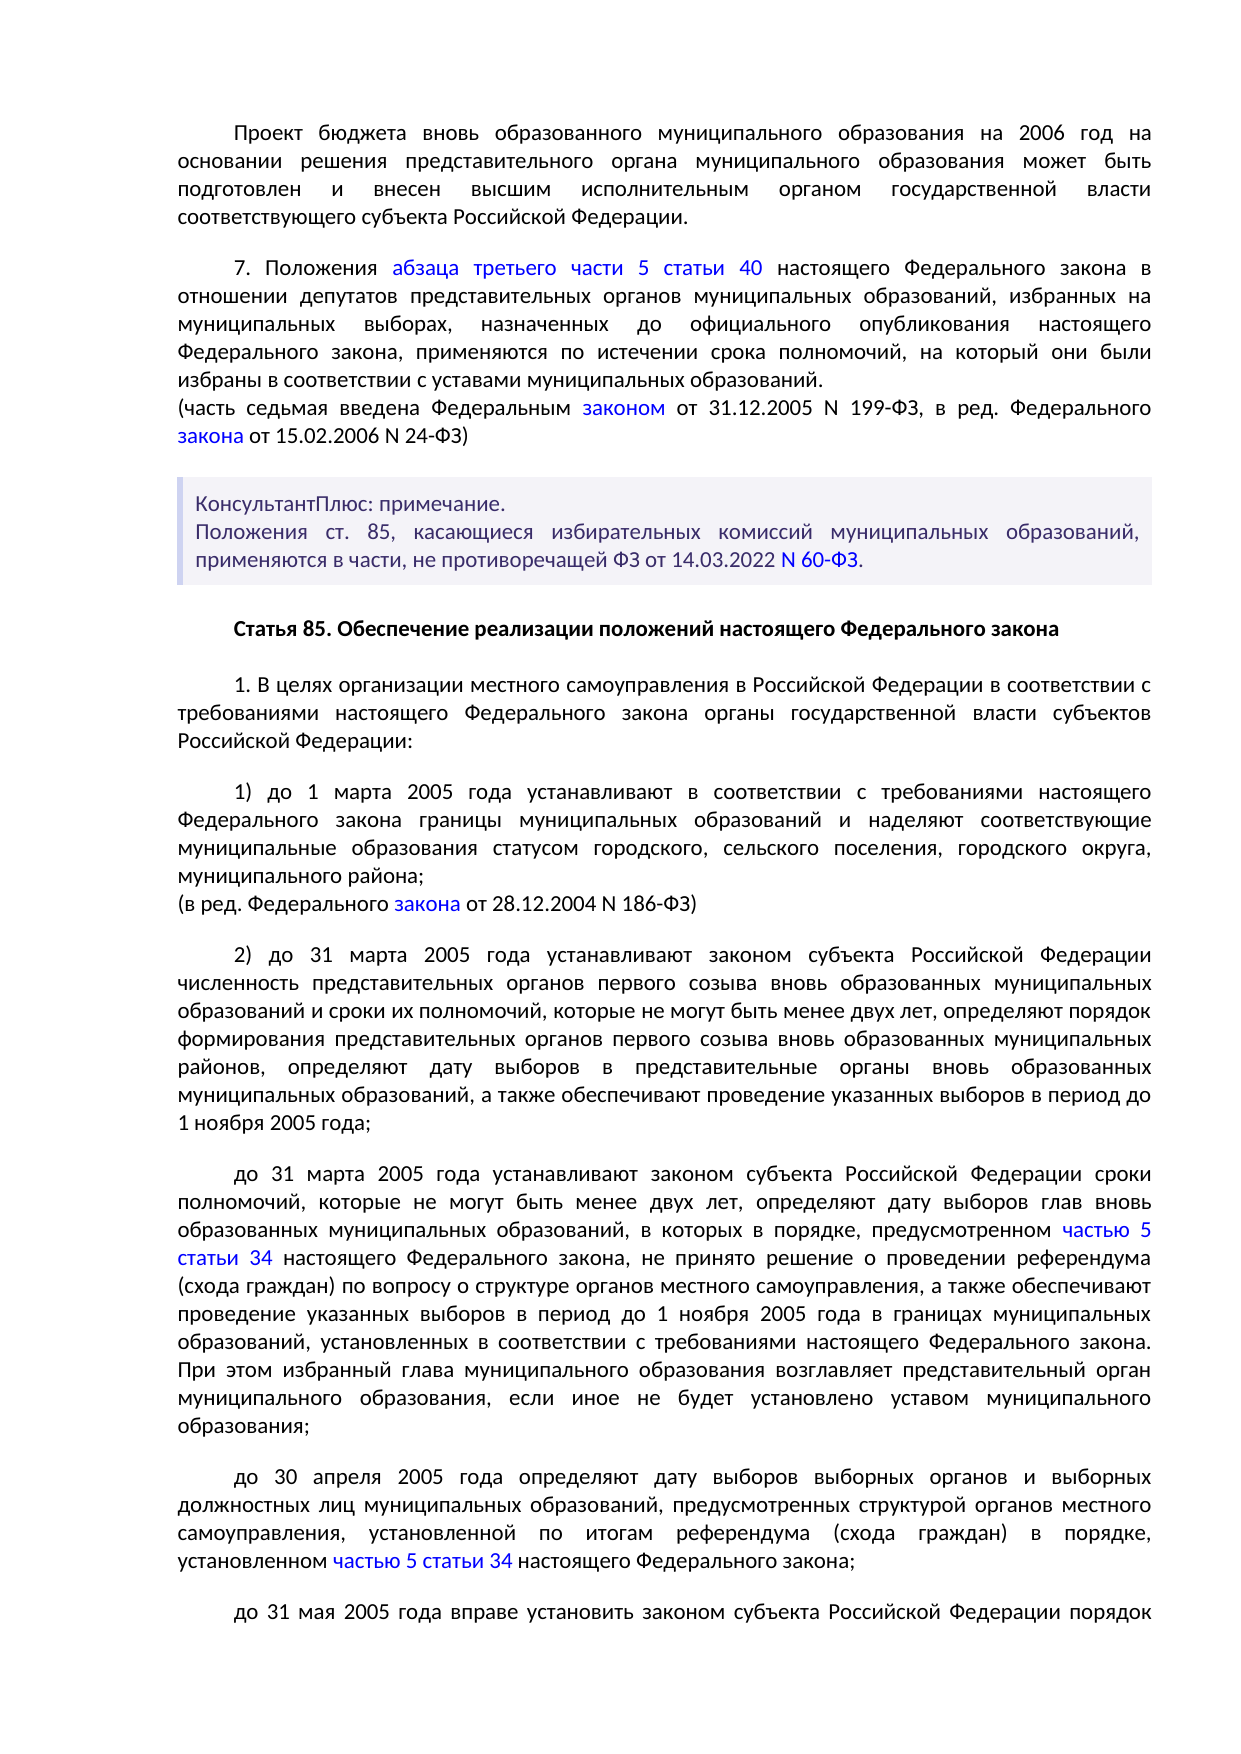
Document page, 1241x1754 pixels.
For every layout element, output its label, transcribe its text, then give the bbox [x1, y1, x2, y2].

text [177, 1597, 1152, 1625]
text 1) до 1 марта 2005 года устанавливают в соответствии с требованиями настоящего Федерального закона границы муниципальных образований и наделяют соответствующие муниципальные образования статусом городского, сельского поселения, городского округа, муниципального района; [177, 777, 1152, 889]
title Статья 85. Обеспечение реализации положений настоящего Федерального закона [177, 614, 1152, 642]
text Проект бюджета вновь образованного муниципального образования на 2006 год на основании решения представительного органа муниципального образования может быть подготовлен и внесен высшим исполнительным органом государственной власти соответствующего субъекта Российской Федерации. [177, 118, 1152, 230]
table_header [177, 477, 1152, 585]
text 7. Положения абзаца третьего части 5 статьи 40 настоящего Федерального закона в отношении депутатов представительных органов муниципальных образований, избранных на муниципальных выборах, назначенных до официального опубликования настоящего Федерального закона, применяются по истечении срока полномочий, на который они были избраны в соответствии с уставами муниципальных образований. [177, 253, 1152, 393]
text 1. В целях организации местного самоуправления в Российской Федерации в соответствии с требованиями настоящего Федерального закона органы государственной власти субъектов Российской Федерации: [177, 670, 1152, 754]
text (в ред. Федерального закона от 28.12.2004 N 186-ФЗ) [177, 889, 1152, 917]
text 2) до 31 марта 2005 года устанавливают законом субъекта Российской Федерации численность представительных органов первого созыва вновь образованных муниципальных образований и сроки их полномочий, которые не могут быть менее двух лет, определяют порядок формирования представительных органов первого созыва вновь образованных муниципальных районов, определяют дату выборов в представительные органы вновь образованных муниципальных образований, а также обеспечивают проведение указанных выборов в период до 1 ноября 2005 года; [177, 940, 1152, 1136]
text (часть седьмая введена Федеральным законом от 31.12.2005 N 199-ФЗ, в ред. Федерального закона от 15.02.2006 N 24-ФЗ) [177, 393, 1152, 449]
text до 31 марта 2005 года устанавливают законом субъекта Российской Федерации сроки полномочий, которые не могут быть менее двух лет, определяют дату выборов глав вновь образованных муниципальных образований, в которых в порядке, предусмотренном частью 5 статьи 34 настоящего Федерального закона, не принято решение о проведении референдума (схода граждан) по вопросу о структуре органов местного самоуправления, а также обеспечивают проведение указанных выборов в период до 1 ноября 2005 года в границах муниципальных образований, установленных в соответствии с требованиями настоящего Федерального закона. При этом избранный глава муниципального образования возглавляет представительный орган муниципального образования, если иное не будет установлено уставом муниципального образования; [177, 1159, 1152, 1439]
text до 30 апреля 2005 года определяют дату выборов выборных органов и выборных должностных лиц муниципальных образований, предусмотренных структурой органов местного самоуправления, установленной по итогам референдума (схода граждан) в порядке, установленном частью 5 статьи 34 настоящего Федерального закона; [177, 1462, 1152, 1574]
